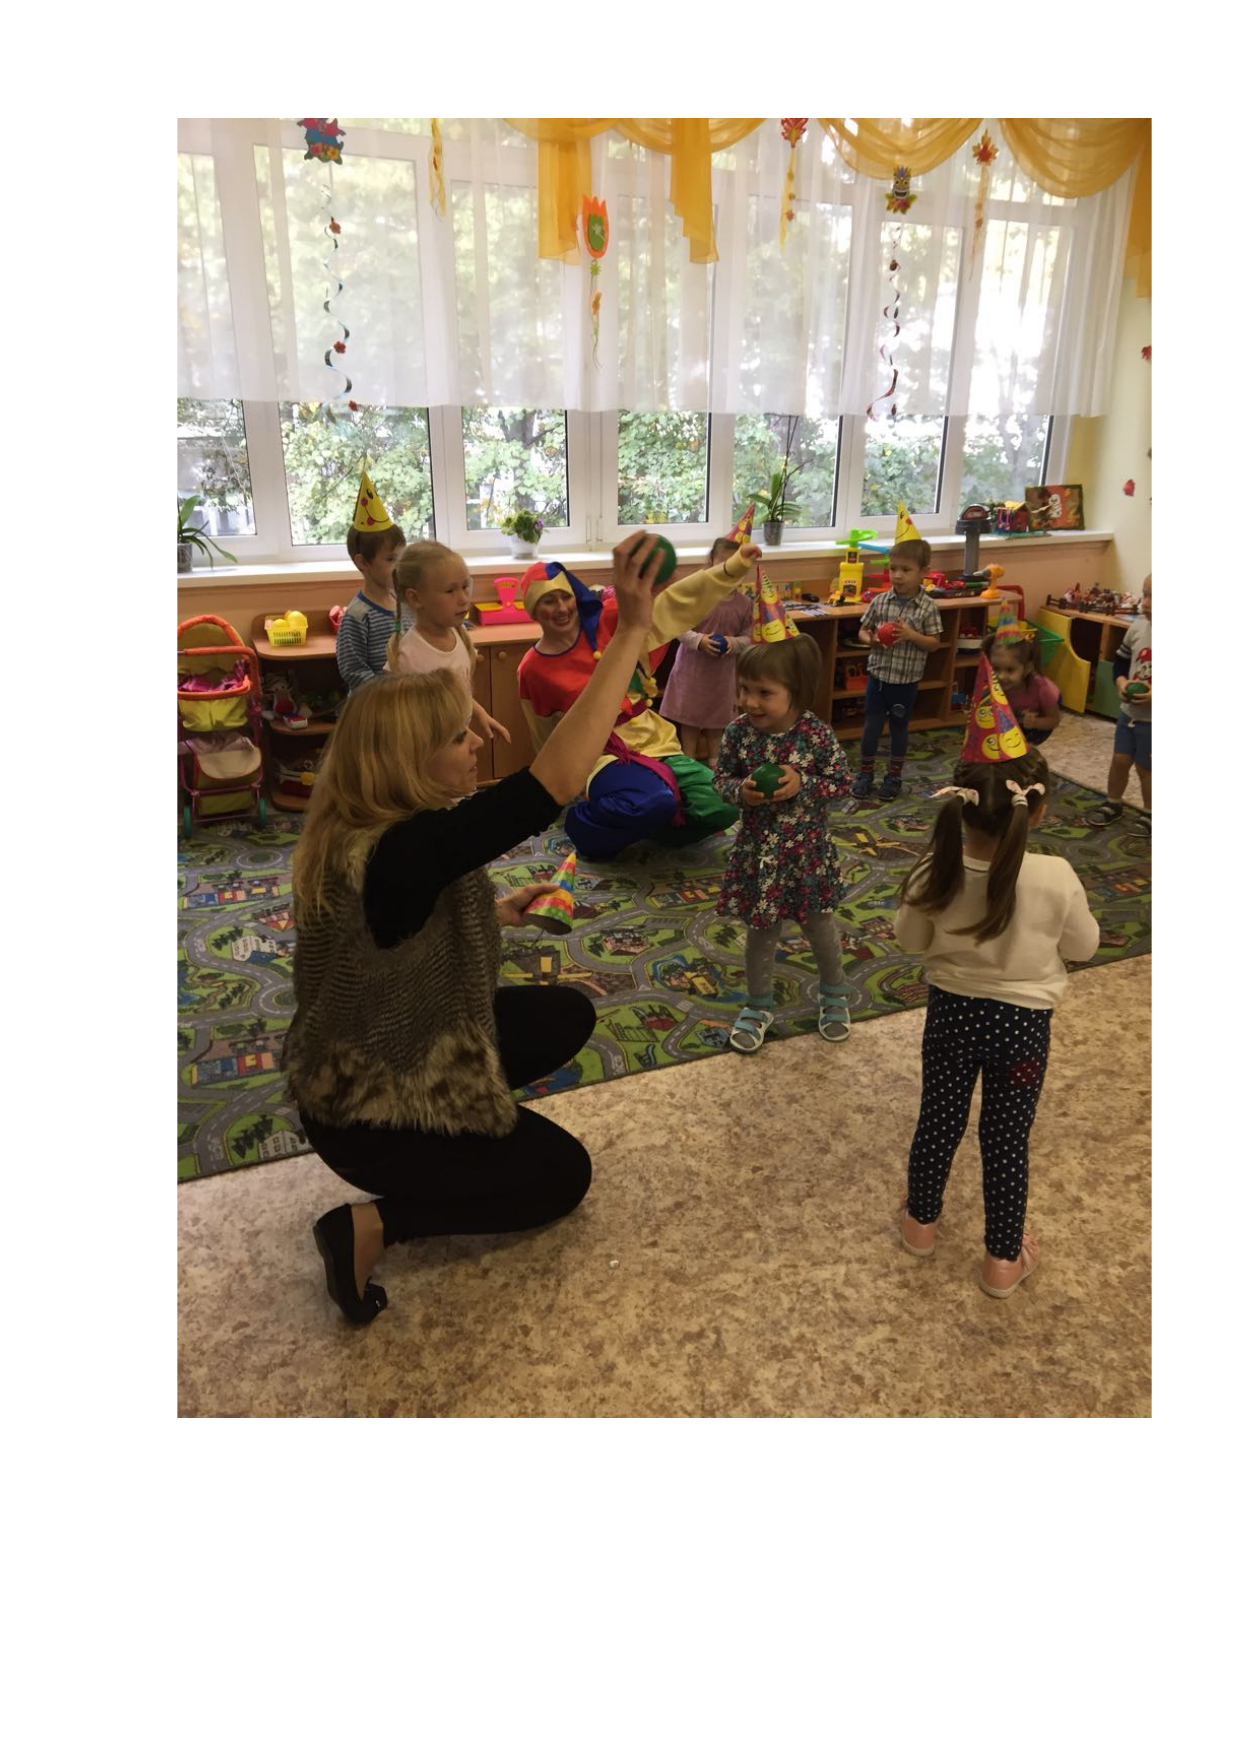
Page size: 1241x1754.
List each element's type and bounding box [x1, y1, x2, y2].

picture [177, 118, 1152, 1418]
